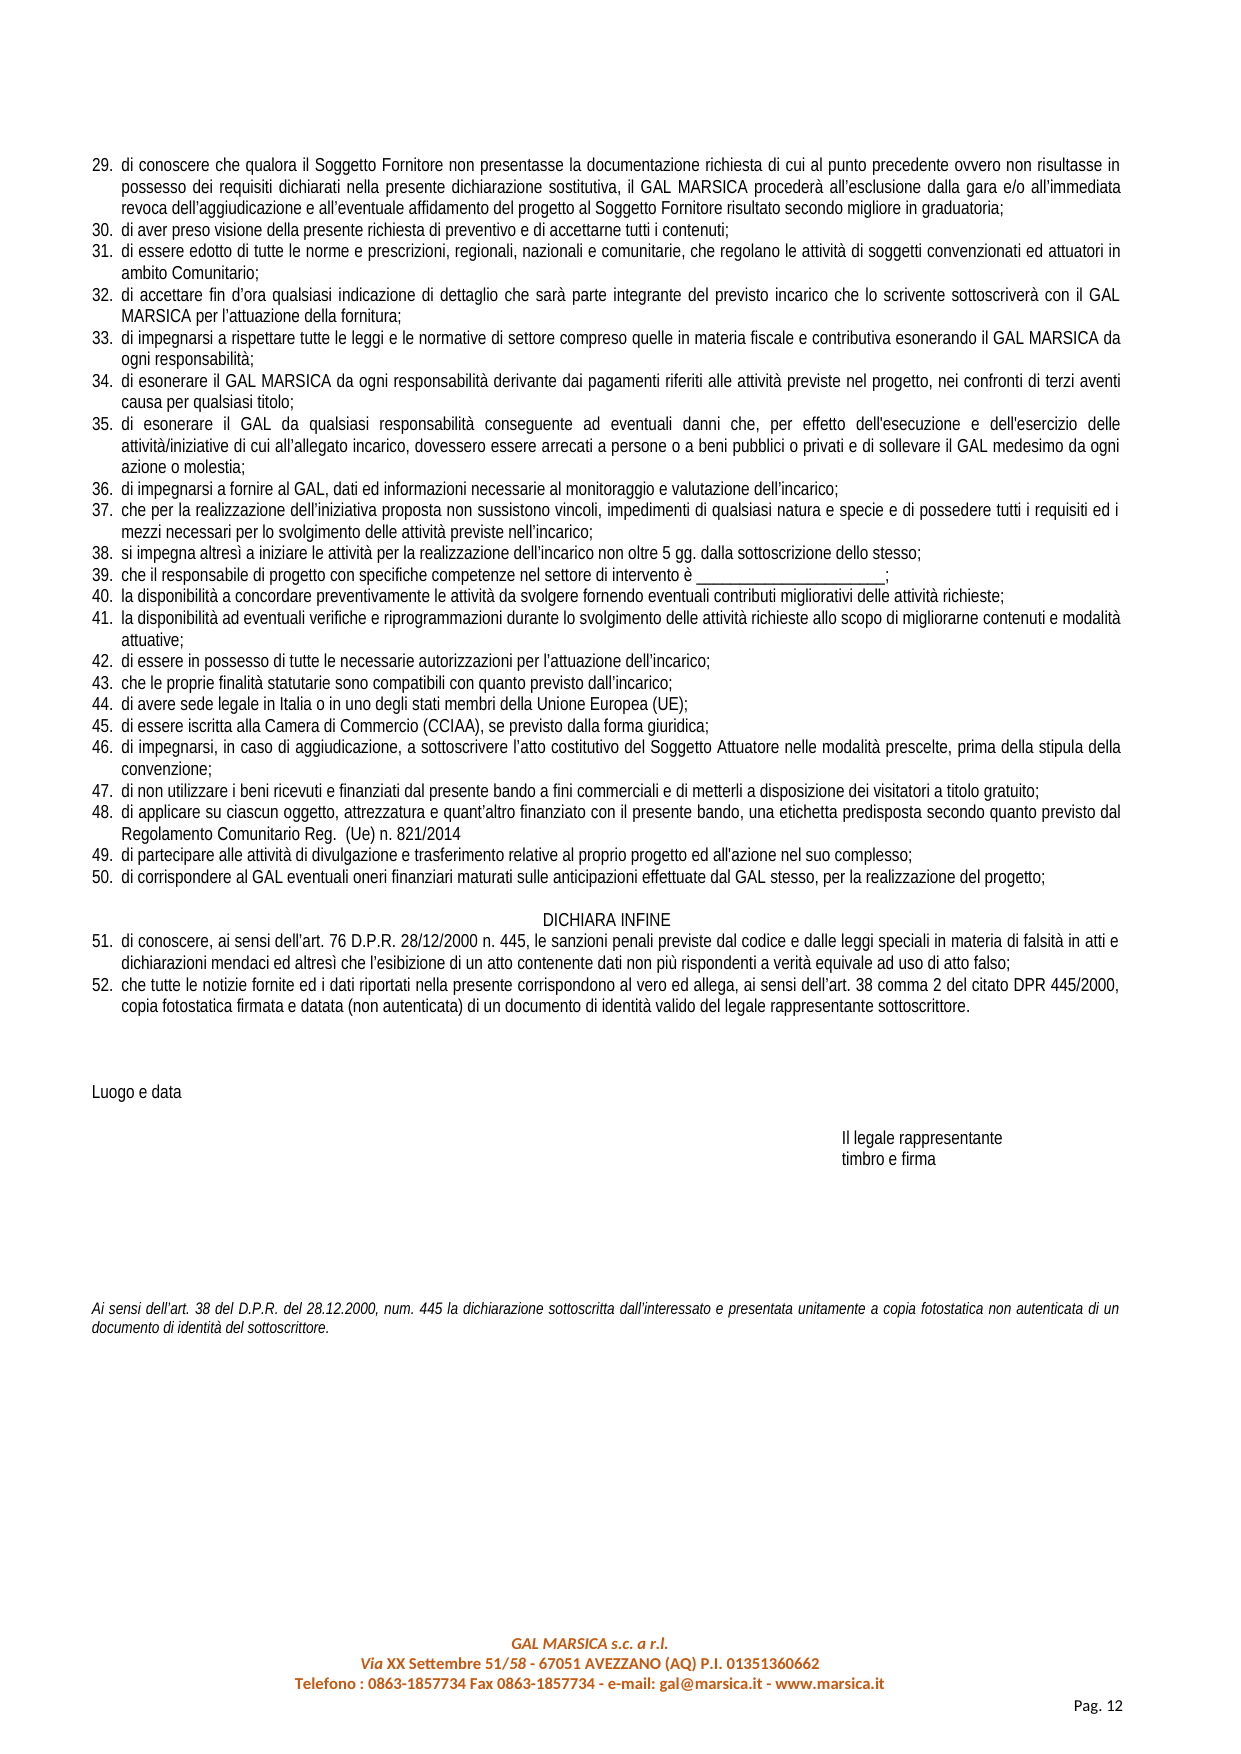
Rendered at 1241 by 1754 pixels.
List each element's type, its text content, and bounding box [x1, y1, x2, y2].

list la disponibilità a concordare preventivamente le attività da svolgere fornendo eventuali contributi migliorativi delle attività richieste; [92, 585, 1122, 607]
list di corrispondere al GAL eventuali oneri finanziari maturati sulle anticipazioni effettuate dal GAL stesso, per la realizzazione del progetto; [92, 866, 1122, 887]
list di conoscere che qualora il Soggetto Fornitore non presentasse la documentazione richiesta di cui al punto precedente ovvero non risultasse in possesso dei requisiti dichiarati nella presente dichiarazione sostitutiva, il GAL MARSICA procederà all’esclusione dalla gara e/o all’immediata revoca dell’aggiudicazione e all’eventuale affidamento del progetto al Soggetto Fornitore risultato secondo migliore in graduatoria; [92, 154, 1122, 219]
list di essere edotto di tutte le norme e prescrizioni, regionali, nazionali e comunitarie, che regolano le attività di soggetti convenzionati ed attuatori in ambito Comunitario; [92, 240, 1122, 283]
list di partecipare alle attività di divulgazione e trasferimento relative al proprio progetto ed all'azione nel suo complesso; [92, 844, 1122, 866]
list di accettare fin d’ora qualsiasi indicazione di dettaglio che sarà parte integrante del previsto incarico che lo scrivente sottoscriverà con il GAL MARSICA per l’attuazione della fornitura; [92, 283, 1122, 327]
list di impegnarsi a fornire al GAL, dati ed informazioni necessarie al monitoraggio e valutazione dell’incarico; [92, 478, 1122, 499]
list di avere sede legale in Italia o in uno degli stati membri della Unione Europea (UE); [92, 693, 1122, 715]
list di essere in possesso di tutte le necessarie autorizzazioni per l’attuazione dell’incarico; [92, 650, 1122, 672]
list di conoscere, ai sensi dell’art. 76 D.P.R. 28/12/2000 n. 445, le sanzioni penali previste dal codice e dalle leggi speciali in materia di falsità in atti e dichiarazioni mendaci ed altresì che l’esibizione di un atto contenente dati non più rispondenti a verità equivale ad uso di atto falso; [92, 930, 1122, 973]
text Il legale rappresentante timbro e firma [594, 1103, 1122, 1170]
list che per la realizzazione dell’iniziativa proposta non sussistono vincoli, impedimenti di qualsiasi natura e specie e di possedere tutti i requisiti ed i mezzi necessari per lo svolgimento delle attività previste nell’incarico; [92, 499, 1122, 542]
list di impegnarsi a rispettare tutte le leggi e le normative di settore compreso quelle in materia fiscale e contributiva esonerando il GAL MARSICA da ogni responsabilità; [92, 327, 1122, 370]
text Luogo e data [92, 1081, 1122, 1103]
text DICHIARA INFINE [92, 909, 1122, 930]
list che tutte le notizie fornite ed i dati riportati nella presente corrispondono al vero ed allega, ai sensi dell’art. 38 comma 2 del citato DPR 445/2000, copia fotostatica firmata e datata (non autenticata) di un documento di identità valido del legale rappresentante sottoscrittore. [92, 973, 1122, 1017]
text Ai sensi dell’art. 38 del D.P.R. del 28.12.2000, num. 445 la dichiarazione sottoscritta dall’interessato e presentata unitamente a copia fotostatica non autenticata di un documento di identità del sottoscrittore. [62, 1299, 1122, 1337]
list di impegnarsi, in caso di aggiudicazione, a sottoscrivere l’atto costitutivo del Soggetto Attuatore nelle modalità prescelte, prima della stipula della convenzione; [92, 736, 1122, 779]
list la disponibilità ad eventuali verifiche e riprogrammazioni durante lo svolgimento delle attività richieste allo scopo di migliorarne contenuti e modalità attuative; [92, 607, 1122, 650]
list di non utilizzare i beni ricevuti e finanziati dal presente bando a fini commerciali e di metterli a disposizione dei visitatori a titolo gratuito; [92, 779, 1122, 801]
list che le proprie finalità statutarie sono compatibili con quanto previsto dall’incarico; [92, 672, 1122, 693]
list che il responsabile di progetto con specifiche competenze nel settore di intervento è ______________________; [92, 564, 1122, 585]
list di aver preso visione della presente richiesta di preventivo e di accettarne tutti i contenuti; [92, 219, 1122, 240]
list di applicare su ciascun oggetto, attrezzatura e quant’altro finanziato con il presente bando, una etichetta predisposta secondo quanto previsto dal Regolamento Comunitario Reg. (Ue) n. 821/2014 [92, 801, 1122, 844]
list di esonerare il GAL MARSICA da ogni responsabilità derivante dai pagamenti riferiti alle attività previste nel progetto, nei confronti di terzi aventi causa per qualsiasi titolo; [92, 370, 1122, 413]
list di esonerare il GAL da qualsiasi responsabilità conseguente ad eventuali danni che, per effetto dell'esecuzione e dell'esercizio delle attività/iniziative di cui all’allegato incarico, dovessero essere arrecati a persone o a beni pubblici o privati e di sollevare il GAL medesimo da ogni azione o molestia; [92, 413, 1122, 478]
list si impegna altresì a iniziare le attività per la realizzazione dell’incarico non oltre 5 gg. dalla sottoscrizione dello stesso; [92, 542, 1122, 564]
list di essere iscritta alla Camera di Commercio (CCIAA), se previsto dalla forma giuridica; [92, 715, 1122, 736]
